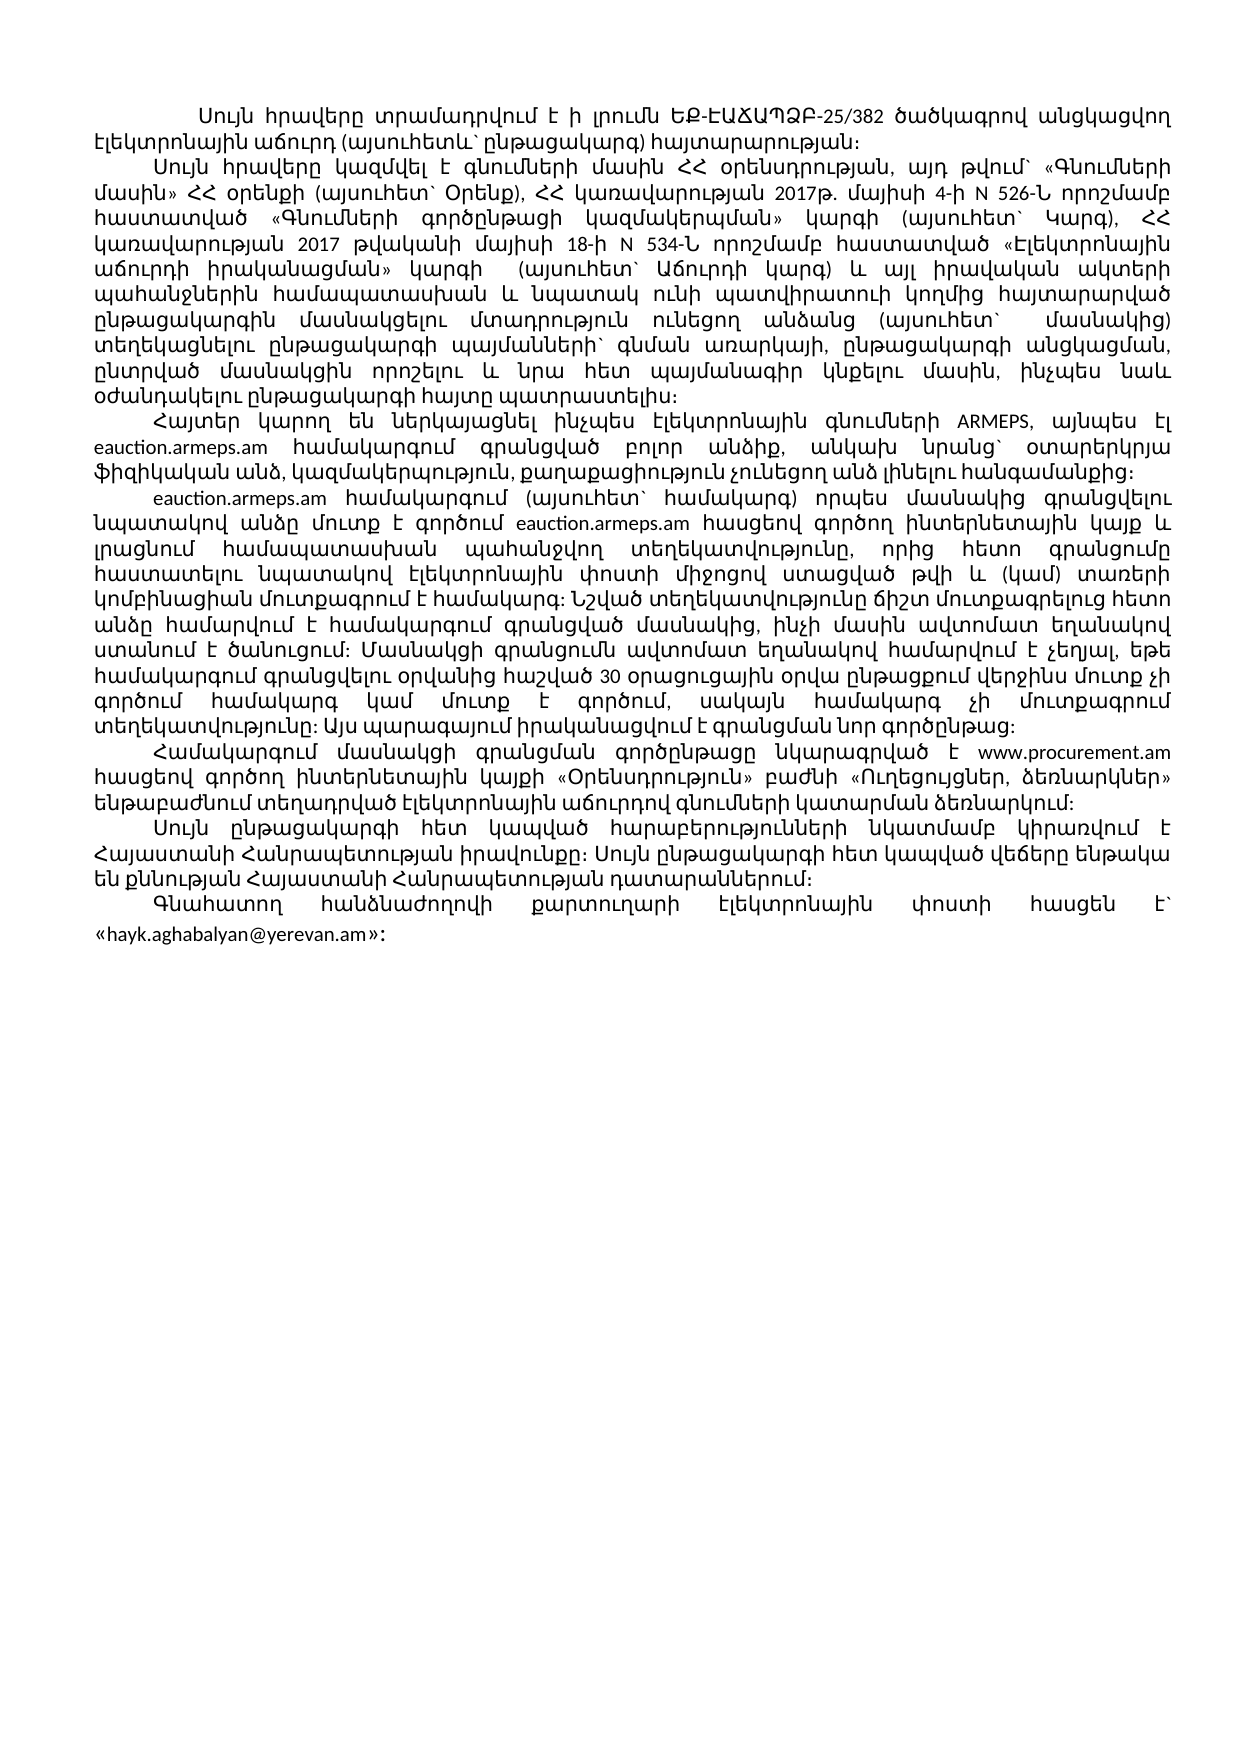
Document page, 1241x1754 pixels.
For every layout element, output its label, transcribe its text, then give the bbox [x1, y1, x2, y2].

text Գնահատող հանձնաժողովի քարտուղարի էլեկտրոնային փոստի հասցեն է` «hayk.aghabalyan@yerevan.am»: [94, 892, 1171, 948]
text Սույն հրավերը կազմվել է գնումների մասին ՀՀ օրենսդրության, այդ թվում` «Գնումների մասին» ՀՀ օրենքի (այսուհետ` Օրենք), ՀՀ կառավարության 2017թ. մայիսի 4-ի N 526-Ն որոշմամբ հաստատված «Գնումների գործընթացի կազմակերպման» կարգի (այսուհետ` Կարգ), ՀՀ կառավարության 2017 թվականի մայիսի 18-ի N 534-Ն որոշմամբ հաստատված «Էլեկտրոնային աճուրդի իրականացման» կարգի (այսուհետ` Աճուրդի կարգ) և այլ իրավական ակտերի պահանջներին համապատասխան և նպատակ ունի պատվիրատուի կողմից հայտարարված ընթացակարգին մասնակցելու մտադրություն ունեցող անձանց (այսուհետ` մասնակից) տեղեկացնելու ընթացակարգի պայմանների` գնման առարկայի, ընթացակարգի անցկացման, ընտրված մասնակցին որոշելու և նրա հետ պայմանագիր կնքելու մասին, ինչպես նաև օժանդակելու ընթացակարգի հայտը պատրաստելիս։ [94, 154, 1171, 409]
text Համակարգում մասնակցի գրանցման գործընթացը նկարագրված է www.procurement.am հասցեով գործող ինտերնետային կայքի «Օրենսդրություն» բաժնի «Ուղեցույցներ, ձեռնարկներ» ենթաբաժնում տեղադրված էլեկտրոնային աճուրդով գնումների կատարման ձեռնարկում: [94, 739, 1171, 815]
text Սույն հրավերը տրամադրվում է ի լրումն ԵՔ-ԷԱՃԱՊՁԲ-25/382 ծածկագրով անցկացվող էլեկտրոնային աճուրդ (այսուհետև` ընթացակարգ) հայտարարության։ [94, 104, 1171, 154]
text Սույն ընթացակարգի հետ կապված հարաբերությունների նկատմամբ կիրառվում է Հայաստանի Հանրապետության իրավունքը։ Սույն ընթացակարգի հետ կապված վեճերը ենթակա են քննության Հայաստանի Հանրապետության դատարաններում։ [94, 815, 1171, 892]
text eauction.armeps.am համակարգում (այսուհետ` համակարգ) որպես մասնակից գրանցվելու նպատակով անձը մուտք է գործում eauction.armeps.am հասցեով գործող ինտերնետային կայք և լրացնում համապատասխան պահանջվող տեղեկատվությունը, որից հետո գրանցումը հաստատելու նպատակով էլեկտրոնային փոստի միջոցով ստացված թվի և (կամ) տառերի կոմբինացիան մուտքագրում է համակարգ: Նշված տեղեկատվությունը ճիշտ մուտքագրելուց հետո անձը համարվում է համակարգում գրանցված մասնակից, ինչի մասին ավտոմատ եղանակով ստանում է ծանուցում: Մասնակցի գրանցումն ավտոմատ եղանակով համարվում է չեղյալ, եթե համակարգում գրանցվելու օրվանից հաշված 30 օրացուցային օրվա ընթացքում վերջինս մուտք չի գործում համակարգ կամ մուտք է գործում, սակայն համակարգ չի մուտքագրում տեղեկատվությունը: Այս պարագայում իրականացվում է գրանցման նոր գործընթաց: [94, 485, 1171, 739]
text Հայտեր կարող են ներկայացնել ինչպես էլեկտրոնային գնումների ARMEPS, այնպես էլ eauction.armeps.am համակարգում գրանցված բոլոր անձիք, անկախ նրանց` օտարերկրյա ֆիզիկական անձ, կազմակերպություն, քաղաքացիություն չունեցող անձ լինելու հանգամանքից։ [94, 409, 1171, 485]
